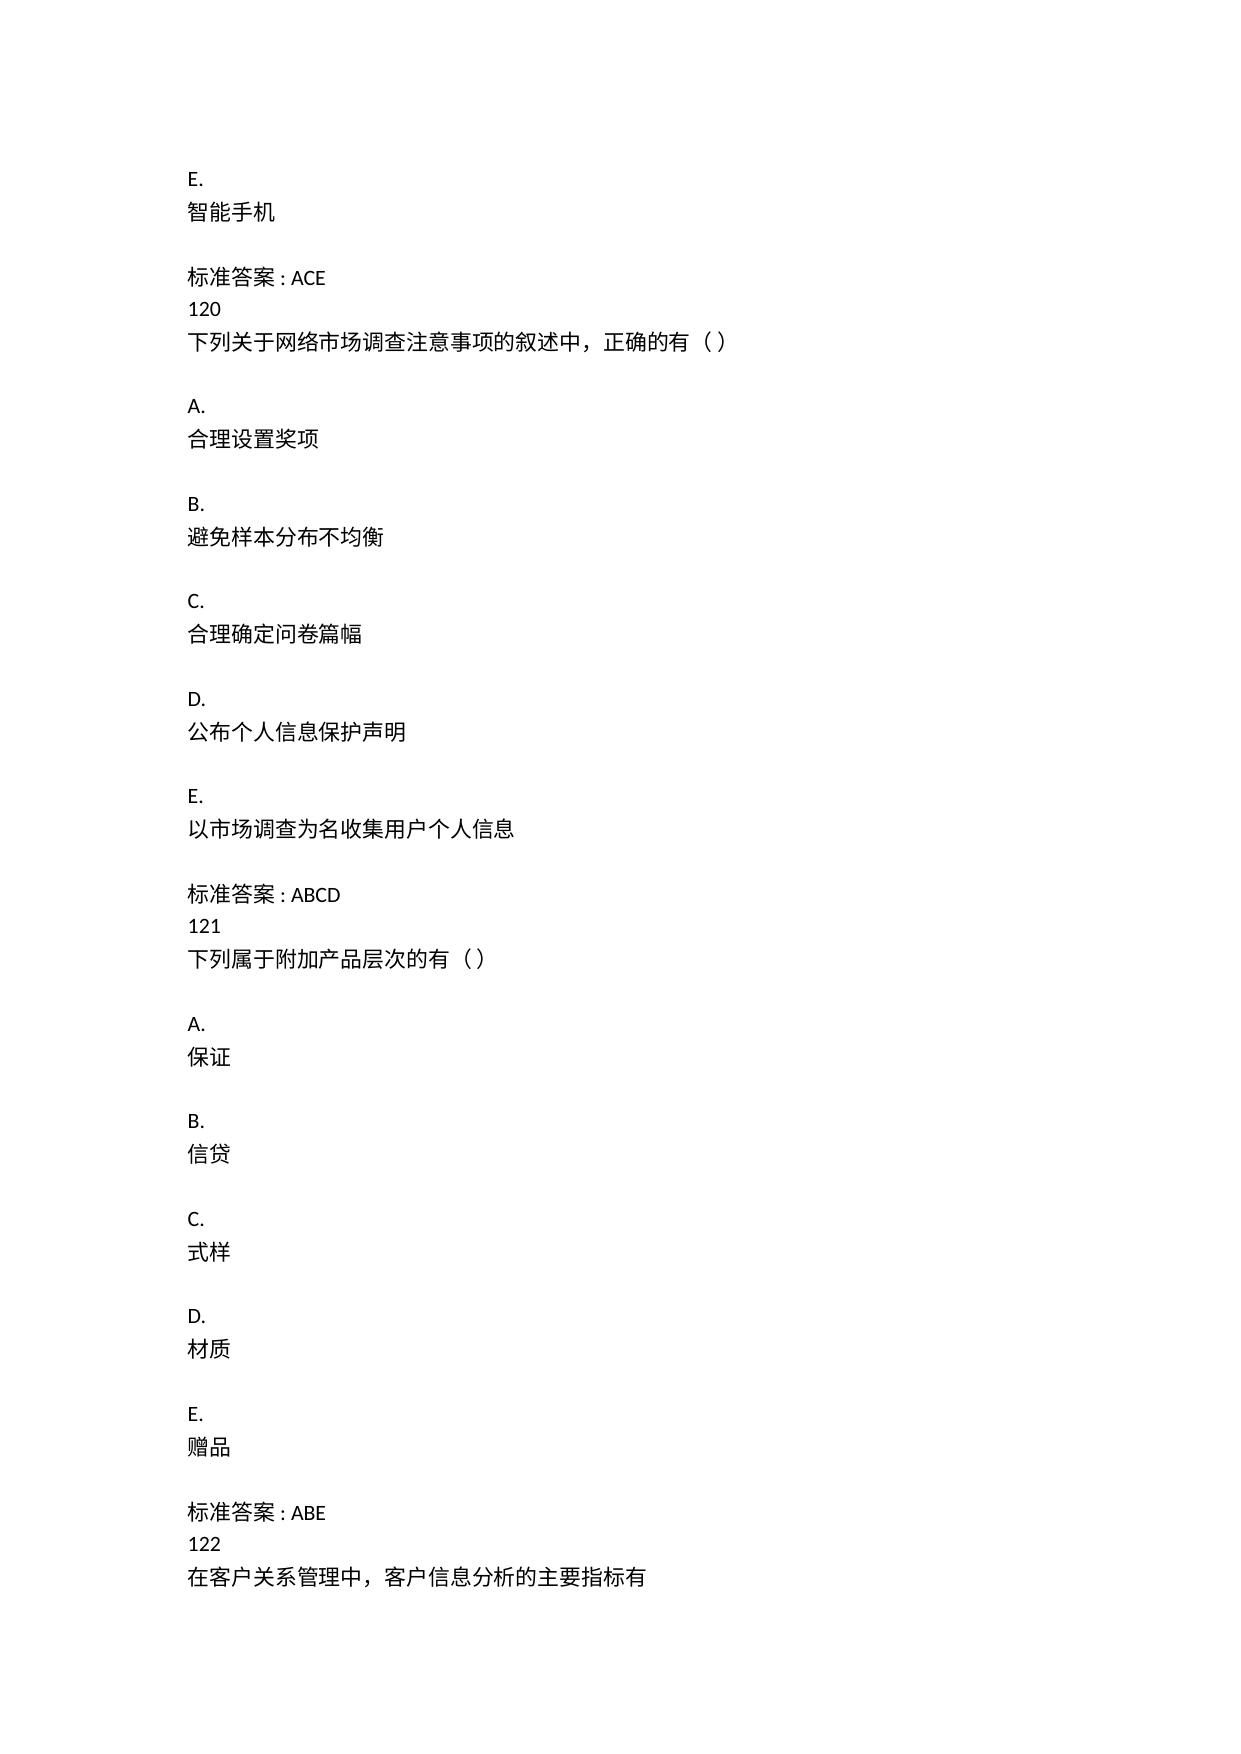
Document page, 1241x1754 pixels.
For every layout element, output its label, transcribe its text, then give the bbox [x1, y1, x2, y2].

text C. [187, 1202, 1053, 1234]
text 信贷 [187, 1137, 1053, 1169]
text 智能手机 [187, 194, 1053, 227]
text A. [187, 1007, 1053, 1039]
text 标准答案 : ABCD [187, 877, 1053, 909]
text 式样 [187, 1234, 1053, 1267]
text C. [187, 584, 1053, 617]
text D. [187, 682, 1053, 714]
text 合理设置奖项 [187, 422, 1053, 454]
text D. [187, 1299, 1053, 1332]
text E. [187, 162, 1053, 194]
text E. [187, 779, 1053, 812]
text 保证 [187, 1039, 1053, 1072]
text 避免样本分布不均衡 [187, 519, 1053, 552]
text 以市场调查为名收集用户个人信息 [187, 812, 1053, 844]
text 120 [187, 292, 1053, 324]
text 材质 [187, 1332, 1053, 1364]
text 下列属于附加产品层次的有（ ） [187, 942, 1053, 974]
text 下列关于网络市场调查注意事项的叙述中，正确的有（ ） [187, 324, 1053, 357]
text B. [187, 1104, 1053, 1137]
text 标准答案 : ABE [187, 1494, 1053, 1527]
text 标准答案 : ACE [187, 259, 1053, 292]
text E. [187, 1397, 1053, 1429]
text B. [187, 487, 1053, 519]
text 公布个人信息保护声明 [187, 714, 1053, 747]
text 122 [187, 1527, 1053, 1559]
text 在客户关系管理中，客户信息分析的主要指标有 [187, 1559, 1053, 1592]
text A. [187, 389, 1053, 422]
text 赠品 [187, 1429, 1053, 1462]
text 合理确定问卷篇幅 [187, 617, 1053, 649]
text 121 [187, 909, 1053, 942]
